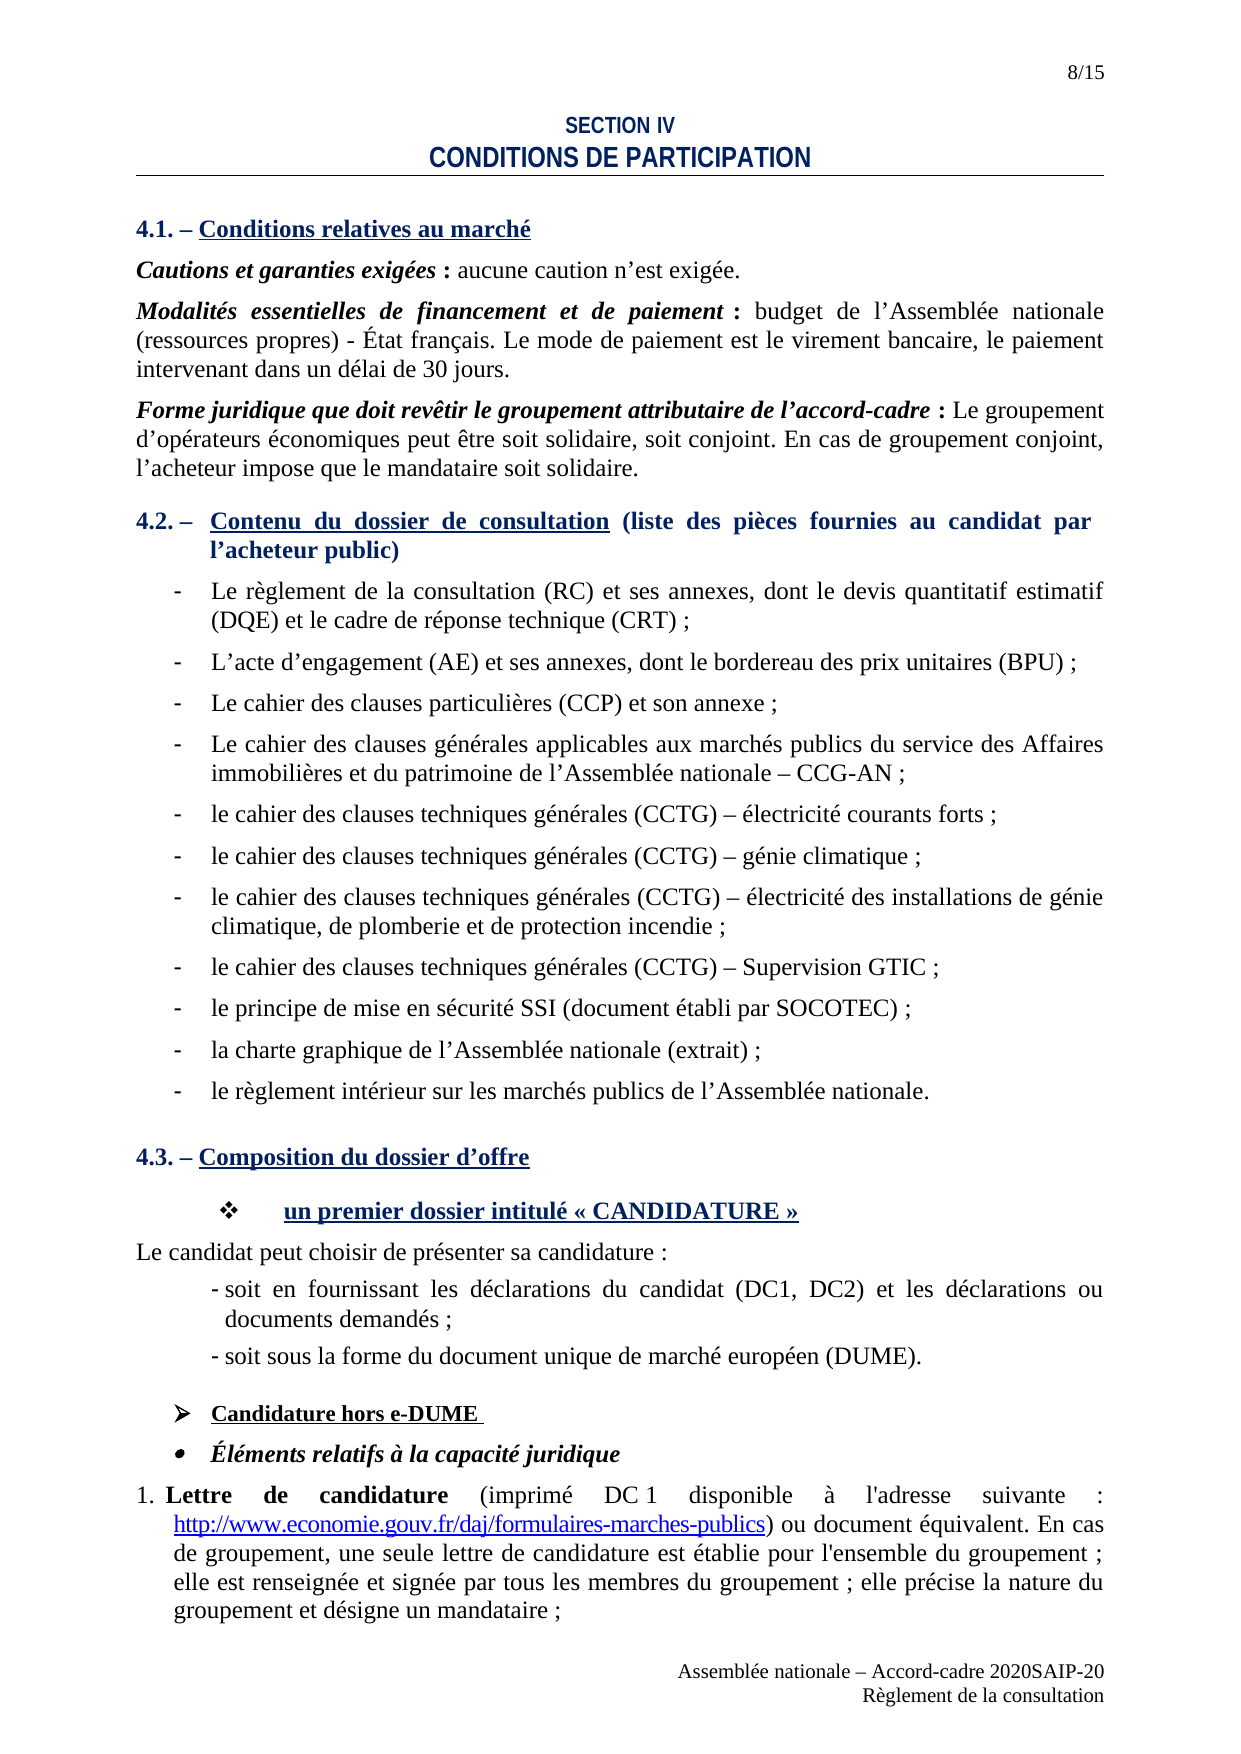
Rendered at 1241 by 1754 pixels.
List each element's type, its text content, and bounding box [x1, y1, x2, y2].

text Le candidat peut choisir de présenter sa candidature : [136, 1237, 1104, 1266]
list soit sous la forme du document unique de marché européen (DUME). [211, 1337, 1104, 1371]
text CONDITIONS DE PARTICIPATION [136, 140, 1104, 175]
list Le cahier des clauses générales applicables aux marchés publics du service des Affaires immobilières et du patrimoine de l’Assemblée nationale – CCG-AN ; [173, 729, 1104, 787]
list le cahier des clauses techniques générales (CCTG) – Supervision GTIC ; [173, 952, 1104, 981]
text 4.3. – Composition du dossier d’offre [136, 1142, 1104, 1171]
text Forme juridique que doit revêtir le groupement attributaire de l’accord-cadre : Le groupement d’opérateurs économiques peut être soit solidaire, soit conjoint. En cas de groupement conjoint, l’acheteur impose que le mandataire soit solidaire. [136, 395, 1104, 481]
list le principe de mise en sécurité SSI (document établi par SOCOTEC) ; [173, 993, 1104, 1022]
list L’acte d’engagement (AE) et ses annexes, dont le bordereau des prix unitaires (BPU) ; [173, 646, 1104, 675]
list le cahier des clauses techniques générales (CCTG) – génie climatique ; [173, 841, 1104, 869]
text Modalités essentielles de financement et de paiement : budget de l’Assemblée nationale (ressources propres) - État français. Le mode de paiement est le virement bancaire, le paiement intervenant dans un délai de 30 jours. [136, 296, 1104, 383]
list la charte graphique de l’Assemblée nationale (extrait) ; [173, 1035, 1104, 1064]
list Le règlement de la consultation (RC) et ses annexes, dont le devis quantitatif estimatif (DQE) et le cadre de réponse technique (CRT) ; [173, 576, 1104, 634]
list le règlement intérieur sur les marchés publics de l’Assemblée nationale. [173, 1076, 1104, 1105]
list Le cahier des clauses particulières (CCP) et son annexe ; [173, 688, 1104, 717]
list un premier dossier intitulé « CANDIDATURE » [136, 1196, 1104, 1225]
list Candidature hors e-DUME [173, 1400, 1104, 1427]
subtitle section iv [136, 106, 1104, 140]
list soit en fournissant les déclarations du candidat (DC1, DC2) et les déclarations ou documents demandés ; [211, 1270, 1104, 1333]
text Cautions et garanties exigées : aucune caution n’est exigée. [136, 255, 1104, 284]
list Éléments relatifs à la capacité juridique [173, 1439, 1104, 1468]
list le cahier des clauses techniques générales (CCTG) – électricité courants forts ; [173, 799, 1104, 828]
text 4.1. – Conditions relatives au marché [136, 214, 1104, 243]
list le cahier des clauses techniques générales (CCTG) – électricité des installations de génie climatique, de plomberie et de protection incendie ; [173, 882, 1104, 939]
text 4.2. – Contenu du dossier de consultation (liste des pièces fournies au candidat par l’acheteur public) [136, 506, 1104, 564]
list Lettre de candidature (imprimé DC 1 disponible à l'adresse suivante : http://www.economie.gouv.fr/daj/formulaires-marches-publics) ou document équivalent. En cas de groupement, une seule lettre de candidature est établie pour l'ensemble du groupement ; elle est renseignée et signée par tous les membres du groupement ; elle précise la nature du groupement et désigne un mandataire ; [136, 1480, 1104, 1624]
